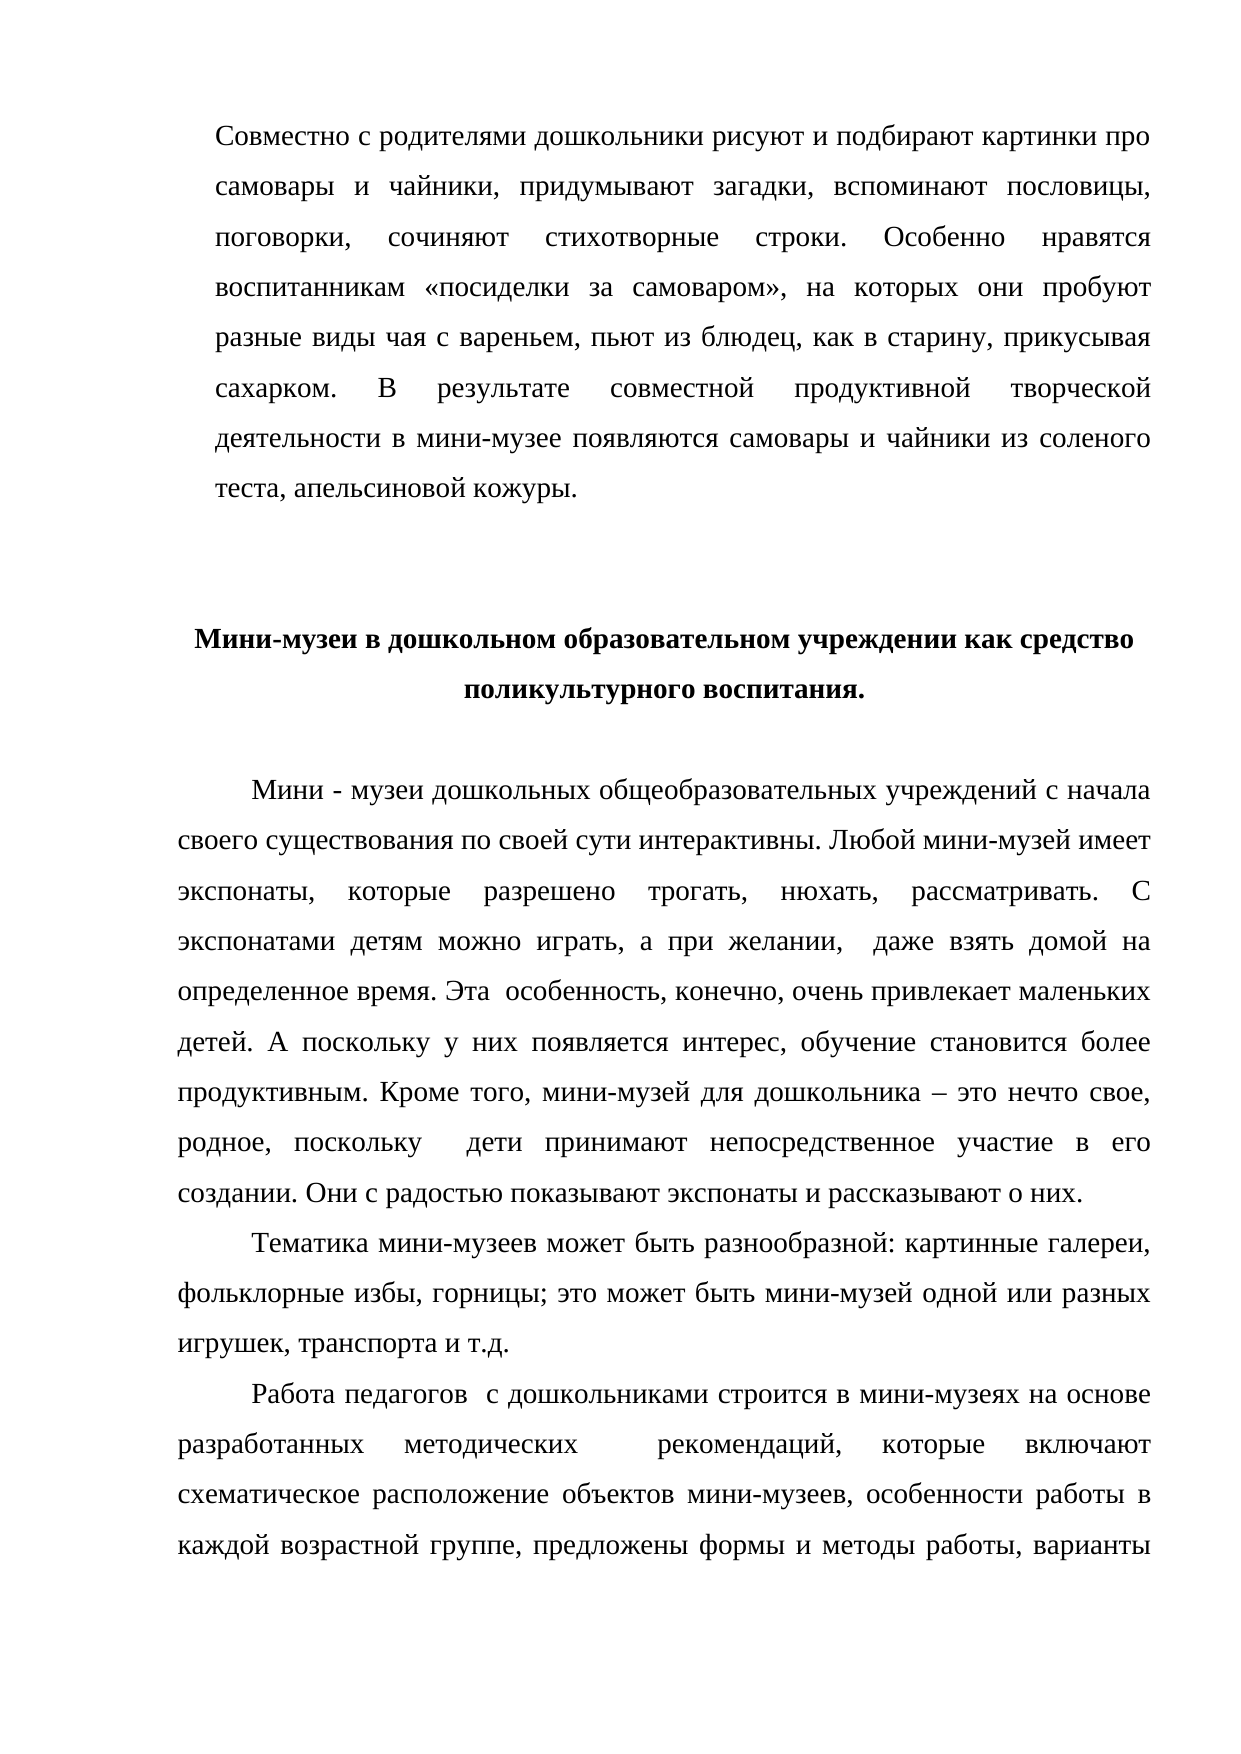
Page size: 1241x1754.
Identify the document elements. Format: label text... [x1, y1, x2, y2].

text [177, 1376, 1152, 1560]
text Мини - музеи дошкольных общеобразовательных учреждений с начала своего существования по своей сути интерактивны. Любой мини-музей имеет экспонаты, которые разрешено трогать, нюхать, рассматривать. С экспонатами детям можно играть, а при желании, даже взять домой на определенное время. Эта особенность, конечно, очень привлекает маленьких детей. А поскольку у них появляется интерес, обучение становится более продуктивным. Кроме того, мини-музей для дошкольника – это нечто свое, родное, поскольку дети принимают непосредственное участие в его создании. Они с радостью показывают экспонаты и рассказывают о них. [177, 772, 1152, 1208]
text Совместно с родителями дошкольники рисуют и подбирают картинки про самовары и чайники, придумывают загадки, вспоминают пословицы, поговорки, сочиняют стихотворные строки. Особенно нравятся воспитанникам «посиделки за самоваром», на которых они пробуют разные виды чая с вареньем, пьют из блюдец, как в старину, прикусывая сахарком. В результате совместной продуктивной творческой деятельности в мини-музее появляются самовары и чайники из соленого теста, апельсиновой кожуры. [215, 118, 1152, 504]
text Тематика мини-музеев может быть разнообразной: картинные галереи, фольклорные избы, горницы; это может быть мини-музей одной или разных игрушек, транспорта и т.д. [177, 1225, 1152, 1359]
text Мини-музеи в дошкольном образовательном учреждении как средство поликультурного воспитания. [177, 621, 1152, 705]
